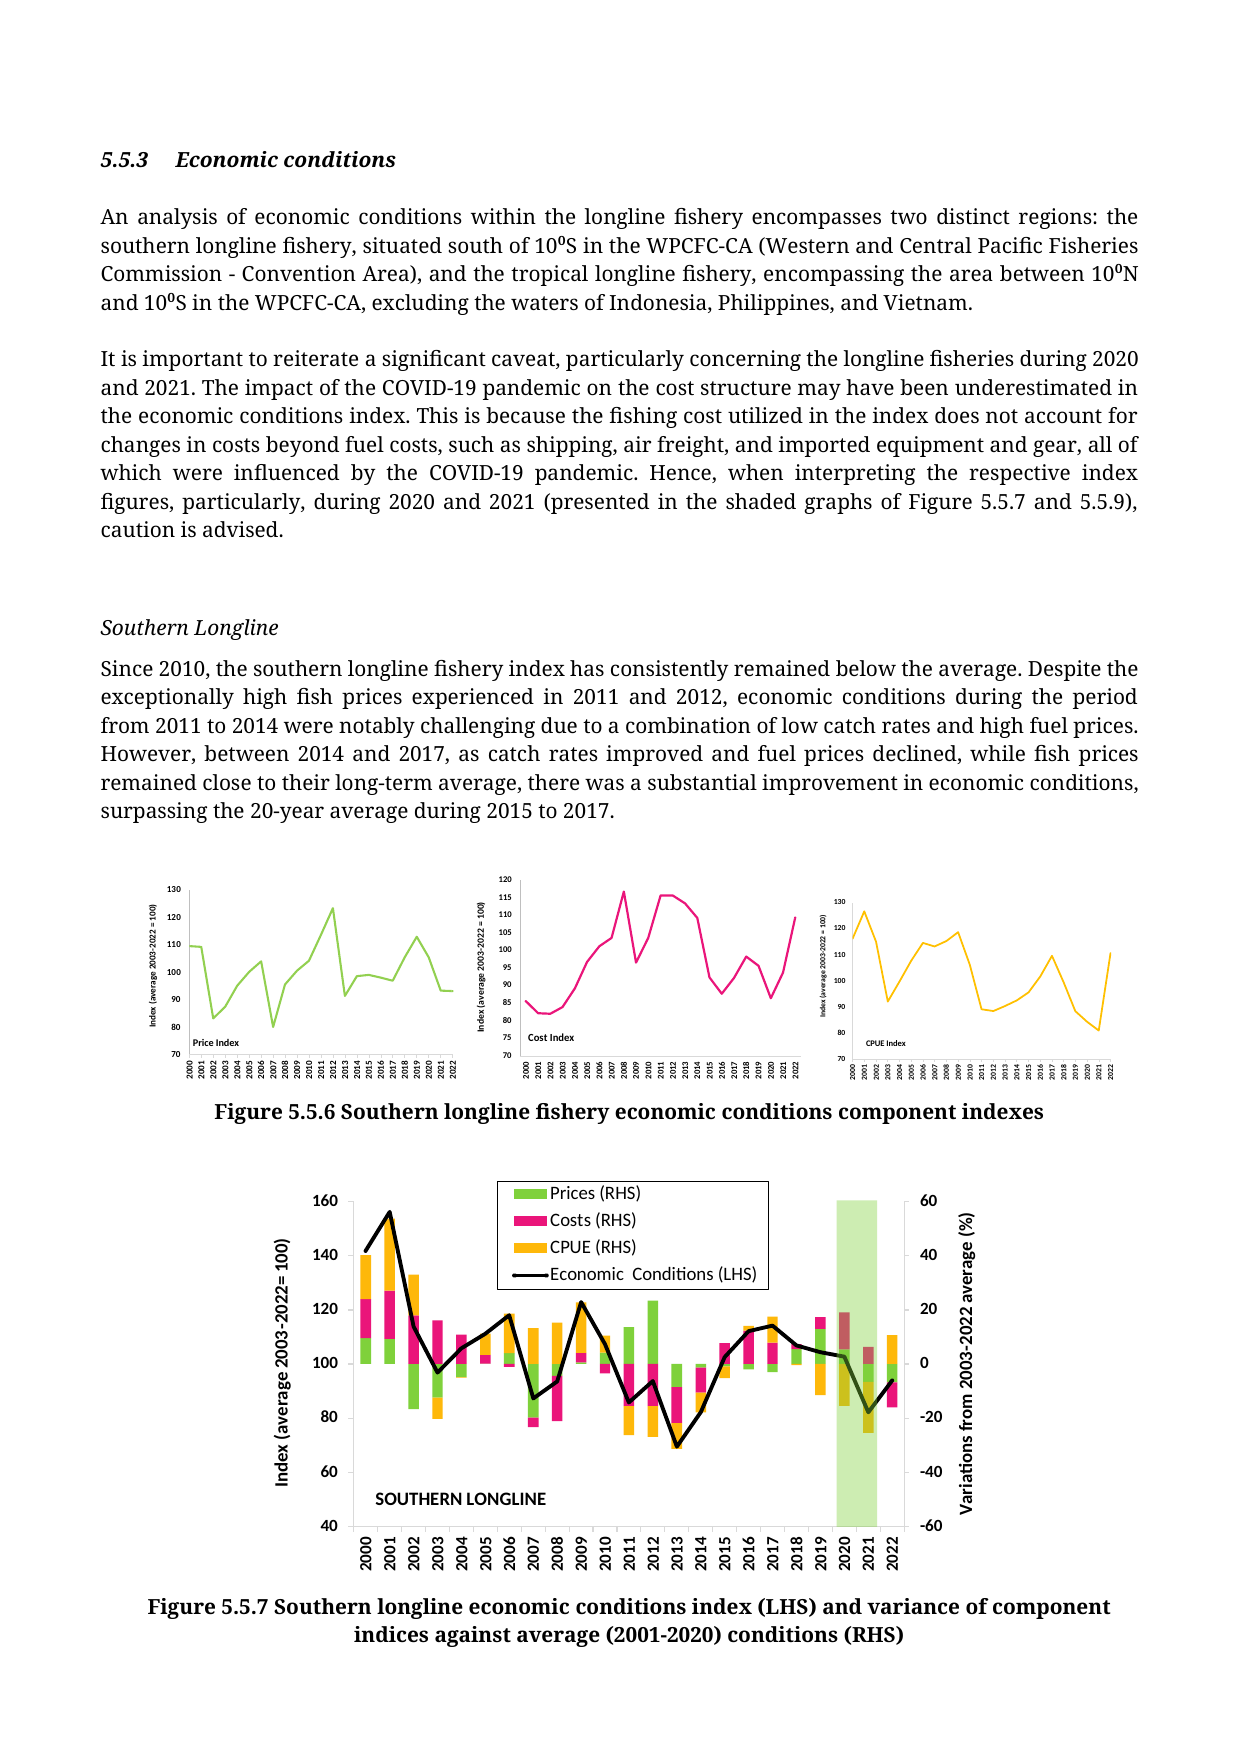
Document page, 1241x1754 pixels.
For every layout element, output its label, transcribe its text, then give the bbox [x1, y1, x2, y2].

text An analysis of economic conditions within the longline fishery encompasses two distinct regions: the southern longline fishery, situated south of 10⁰S in the WPCFC-CA (Western and Central Pacific Fisheries Commission - Convention Area), and the tropical longline fishery, encompassing the area between 10⁰N and 10⁰S in the WPCFC-CA, excluding the waters of Indonesia, Philippines, and Vietnam. [100, 202, 1140, 316]
text Southern Longline [100, 613, 1140, 641]
text It is important to reiterate a significant caveat, particularly concerning the longline fisheries during 2020 and 2021. The impact of the COVID-19 pandemic on the cost structure may have been underestimated in the economic conditions index. This is because the fishing cost utilized in the index does not account for changes in costs beyond fuel costs, such as shipping, air freight, and imported equipment and gear, all of which were influenced by the COVID-19 pandemic. Hence, when interpreting the respective index figures, particularly, during 2020 and 2021 (presented in the shaded graphs of Figure 5.5.7 and 5.5.9), caution is advised. [100, 344, 1140, 544]
subtitle 5.5.3 Economic conditions [100, 146, 1140, 174]
text Since 2010, the southern longline fishery index has consistently remained below the average. Despite the exceptionally high fish prices experienced in 2011 and 2012, economic conditions during the period from 2011 to 2014 were notably challenging due to a combination of low catch rates and high fuel prices. However, between 2014 and 2017, as catch rates improved and fuel prices declined, while fish prices remained close to their long-term average, there was a substantial improvement in economic conditions, surpassing the 20-year average during 2015 to 2017. [100, 654, 1140, 824]
